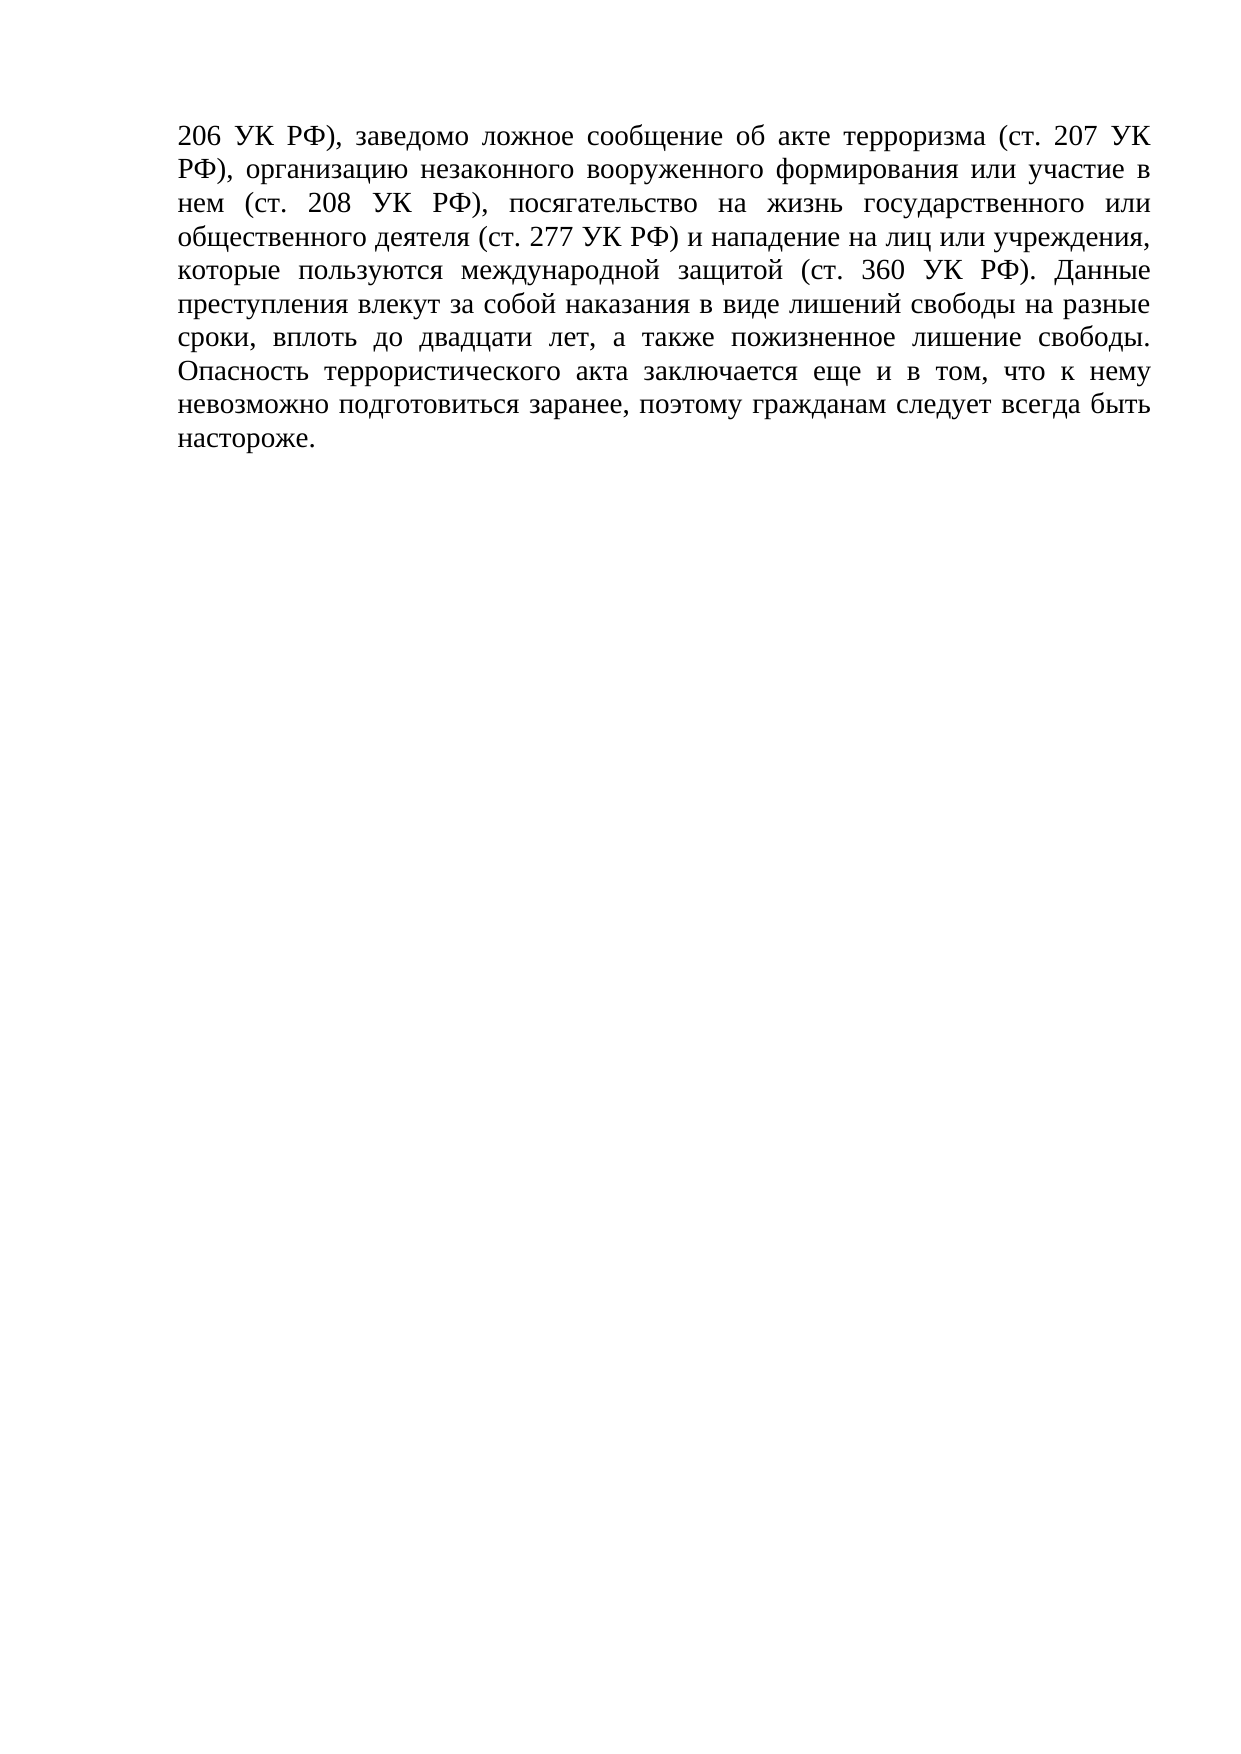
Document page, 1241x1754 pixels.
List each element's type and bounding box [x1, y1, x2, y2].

text [177, 118, 1152, 453]
